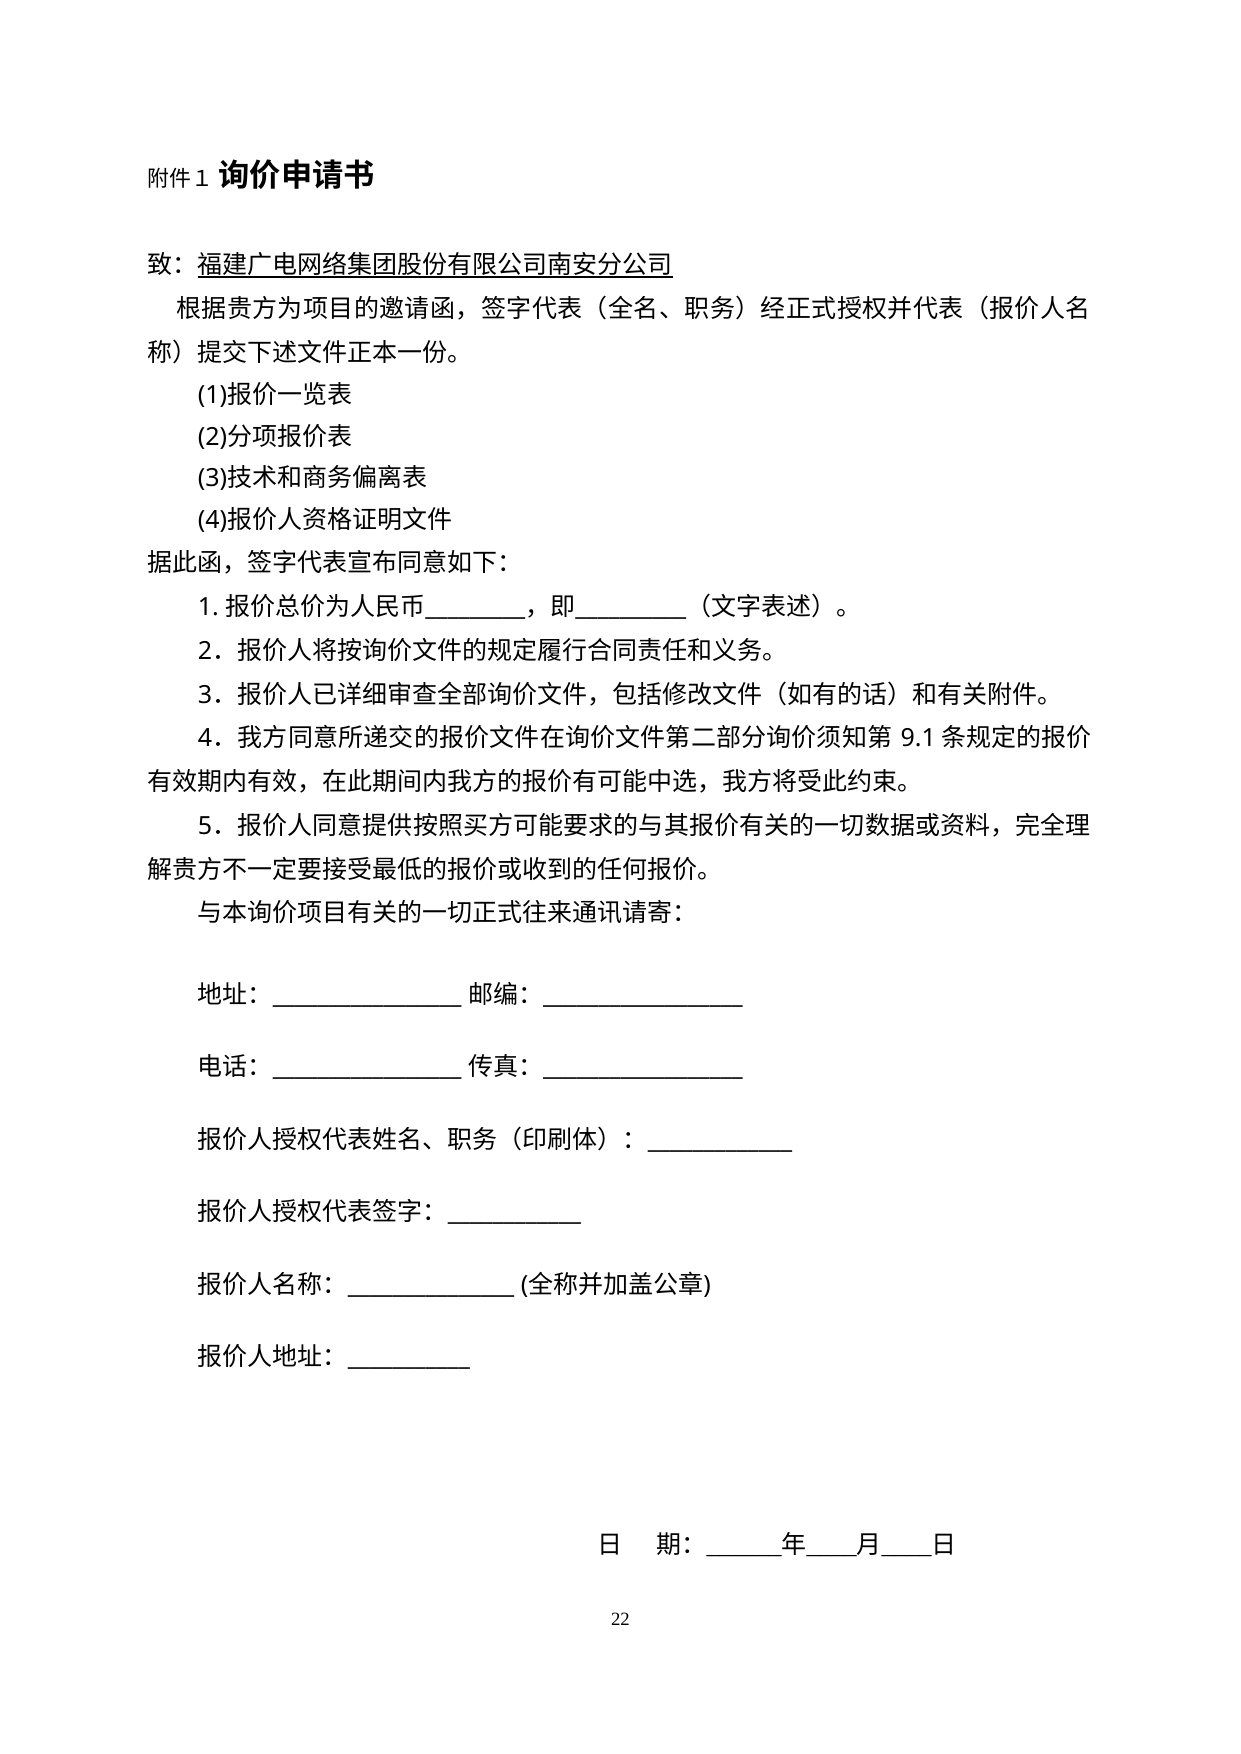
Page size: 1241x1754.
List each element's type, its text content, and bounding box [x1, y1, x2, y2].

text (1)报价一览表 [148, 370, 1092, 412]
text 3．报价人已详细审查全部询价文件，包括修改文件（如有的话）和有关附件。 [148, 668, 1092, 712]
text 与本询价项目有关的一切正式往来通讯请寄： [148, 887, 1092, 931]
text (3)技术和商务偏离表 [148, 453, 1092, 495]
text 报价人地址：___________ [148, 1337, 1092, 1373]
text 报价人授权代表姓名、职务（印刷体）：_____________ [148, 1119, 1092, 1156]
text 报价人授权代表签字：____________ [148, 1192, 1092, 1228]
text 4．我方同意所递交的报价文件在询价文件第二部分询价须知第9.1条规定的报价有效期内有效，在此期间内我方的报价有可能中选，我方将受此约束。 [148, 712, 1092, 799]
text 电话：_________________ 传真：__________________ [148, 1047, 1092, 1083]
text 据此函，签字代表宣布同意如下： [148, 537, 1092, 581]
text 1. 报价总价为人民币_________，即__________（文字表述）。 [148, 581, 1092, 624]
text 附件１ 询价申请书 [148, 150, 1092, 195]
text (4)报价人资格证明文件 [148, 495, 1092, 537]
text 报价人名称：_______________ (全称并加盖公章) [148, 1264, 1092, 1301]
text 致：福建广电网络集团股份有限公司南安分公司 [148, 239, 1092, 283]
text 2．报价人将按询价文件的规定履行合同责任和义务。 [148, 624, 1092, 668]
text (2)分项报价表 [148, 412, 1092, 453]
text 5．报价人同意提供按照买方可能要求的与其报价有关的一切数据或资料，完全理解贵方不一定要接受最低的报价或收到的任何报价。 [148, 799, 1092, 887]
text 地址：_________________ 邮编：__________________ [148, 974, 1092, 1011]
text 日 期：______年____月____日 [148, 1524, 1092, 1561]
text 根据贵方为项目的邀请函，签字代表（全名、职务）经正式授权并代表（报价人名称）提交下述文件正本一份。 [148, 283, 1092, 370]
